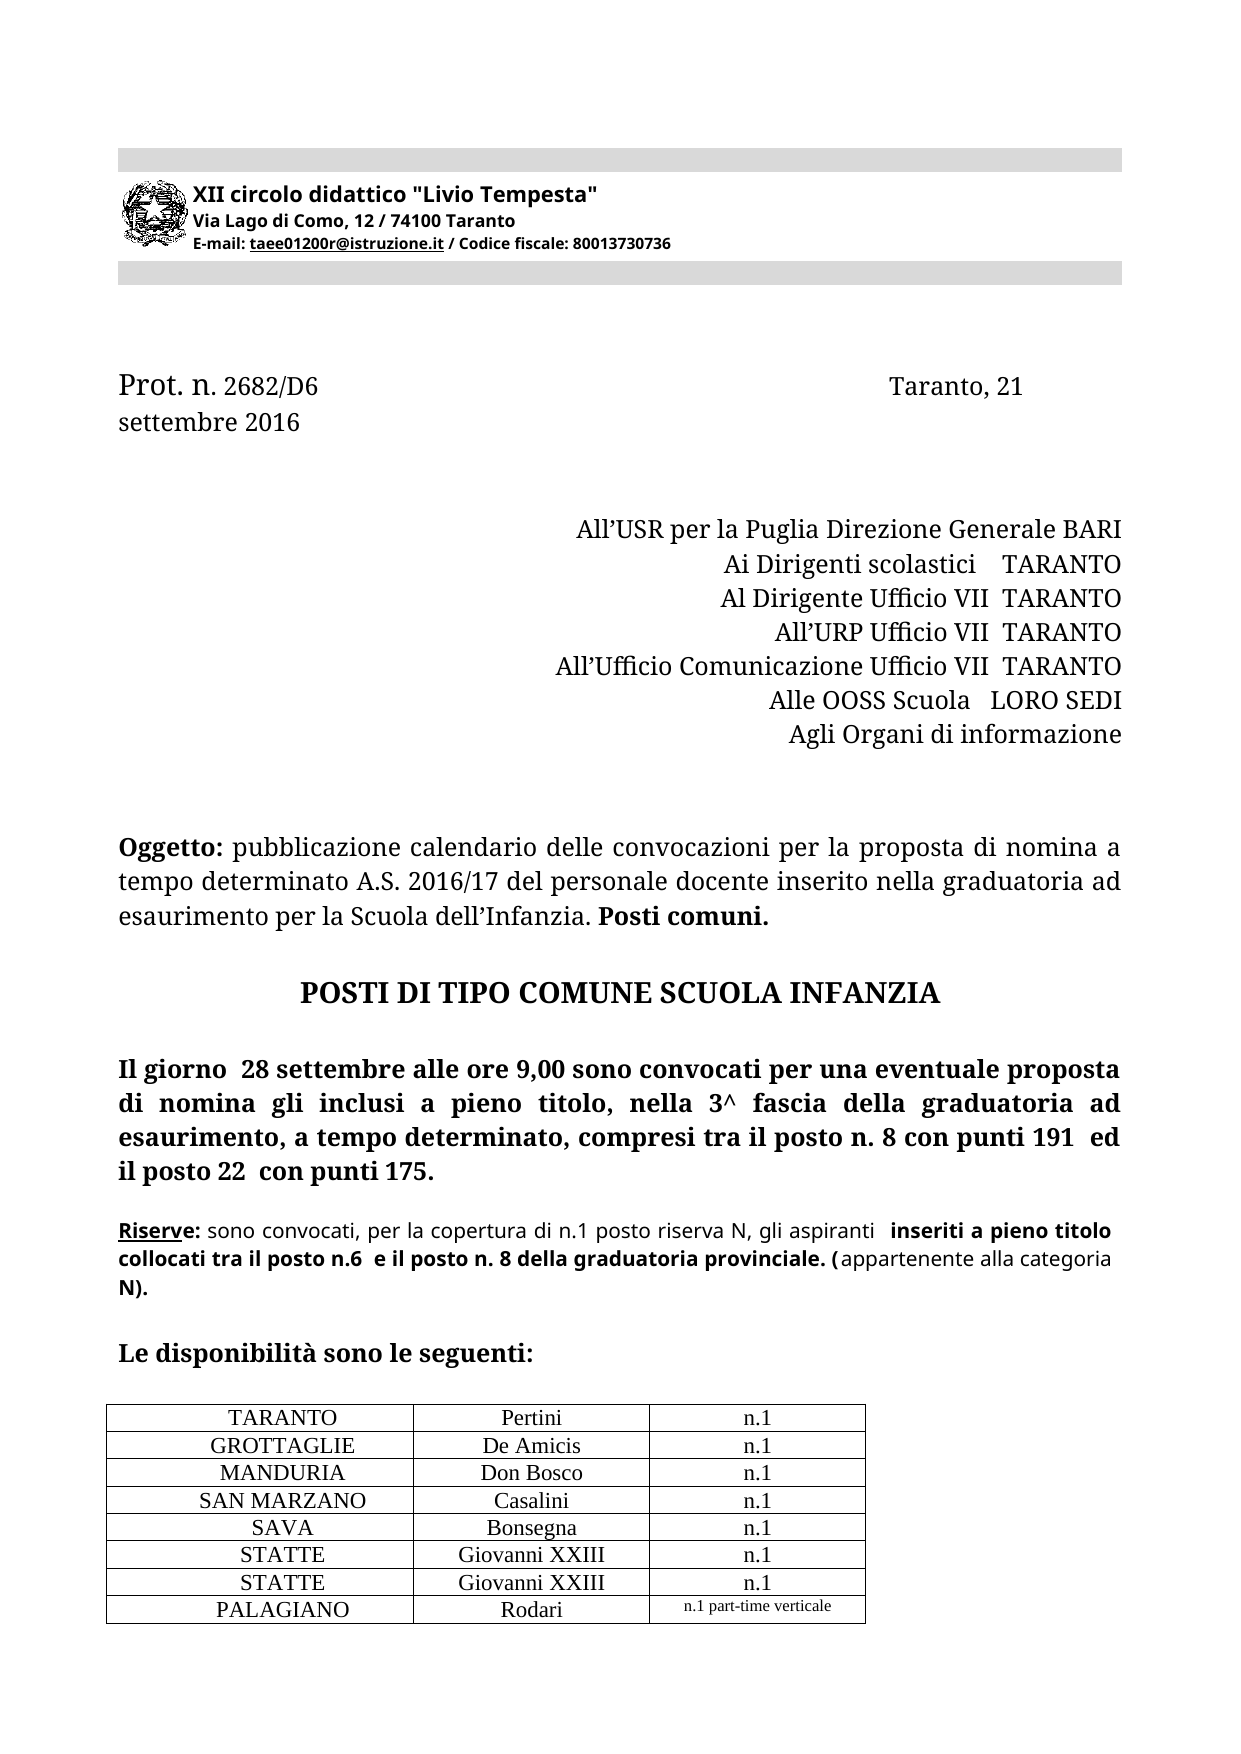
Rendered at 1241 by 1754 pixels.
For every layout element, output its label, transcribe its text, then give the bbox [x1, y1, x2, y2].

table_cell Casalini [414, 1487, 649, 1513]
text Le disponibilità sono le seguenti: [118, 1335, 1122, 1369]
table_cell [650, 1596, 865, 1623]
text All’Ufficio Comunicazione Ufficio VII TARANTO [118, 648, 1122, 682]
text Al Dirigente Ufficio VII TARANTO [118, 580, 1122, 614]
text Alle OOSS Scuola LORO SEDI [118, 682, 1122, 717]
table_cell De Amicis [414, 1432, 649, 1458]
table_cell n.1 [650, 1487, 865, 1513]
text Oggetto: pubblicazione calendario delle convocazioni per la proposta di nomina a tempo determinato A.S. 2016/17 del personale docente inserito nella graduatoria ad esaurimento per la Scuola dell’Infanzia. Posti comuni. [118, 830, 1122, 932]
table_cell STATTE [107, 1541, 413, 1568]
table_cell Bonsegna [414, 1514, 649, 1540]
table_header Pertini [414, 1405, 649, 1431]
table_cell Rodari [414, 1596, 649, 1623]
table_header TARANTO [107, 1405, 413, 1431]
table_cell Giovanni XXIII [414, 1569, 649, 1595]
text All’URP Ufficio VII TARANTO [118, 614, 1122, 648]
table_cell n.1 [650, 1459, 865, 1486]
table_cell GROTTAGLIE [107, 1432, 413, 1458]
text E-mail: taee01200r@istruzione.it / Codice fiscale: 80013730736 [118, 233, 1112, 254]
table_header n.1 [650, 1405, 865, 1431]
text Ai Dirigenti scolastici TARANTO [118, 546, 1122, 580]
table_cell n.1 [650, 1514, 865, 1540]
table_cell PALAGIANO [107, 1596, 413, 1623]
table_cell Don Bosco [414, 1459, 649, 1486]
text All’USR per la Puglia Direzione Generale BARI [118, 512, 1122, 546]
picture [118, 177, 193, 249]
text Via Lago di Como, 12 / 74100 Taranto [193, 209, 1112, 233]
table_cell SAVA [107, 1514, 413, 1540]
text Riserve: sono convocati, per la copertura di n.1 posto riserva N, gli aspiranti inseriti a pieno titolo collocati tra il posto n.6 e il posto n. 8 della graduatoria provinciale. (appartenente alla categoria N). [118, 1216, 1112, 1301]
text Prot. n. 2682/D6 Taranto, 21 settembre 2016 [118, 365, 1122, 438]
table_cell n.1 [650, 1541, 865, 1568]
text Il giorno 28 settembre alle ore 9,00 sono convocati per una eventuale proposta di nomina gli inclusi a pieno titolo, nella 3^ fascia della graduatoria ad esaurimento, a tempo determinato, compresi tra il posto n. 8 con punti 191 ed il posto 22 con punti 175. [118, 1051, 1122, 1187]
table_cell n.1 [650, 1569, 865, 1595]
table_cell MANDURIA [107, 1459, 413, 1486]
text XII circolo didattico "Livio Tempesta" [193, 179, 1112, 209]
table_cell Giovanni XXIII [414, 1541, 649, 1568]
text Agli Organi di informazione [118, 717, 1122, 751]
text POSTI DI TIPO COMUNE SCUOLA INFANZIA [118, 972, 1122, 1012]
table_cell SAN MARZANO [107, 1487, 413, 1513]
table_cell STATTE [107, 1569, 413, 1595]
table_cell n.1 [650, 1432, 865, 1458]
